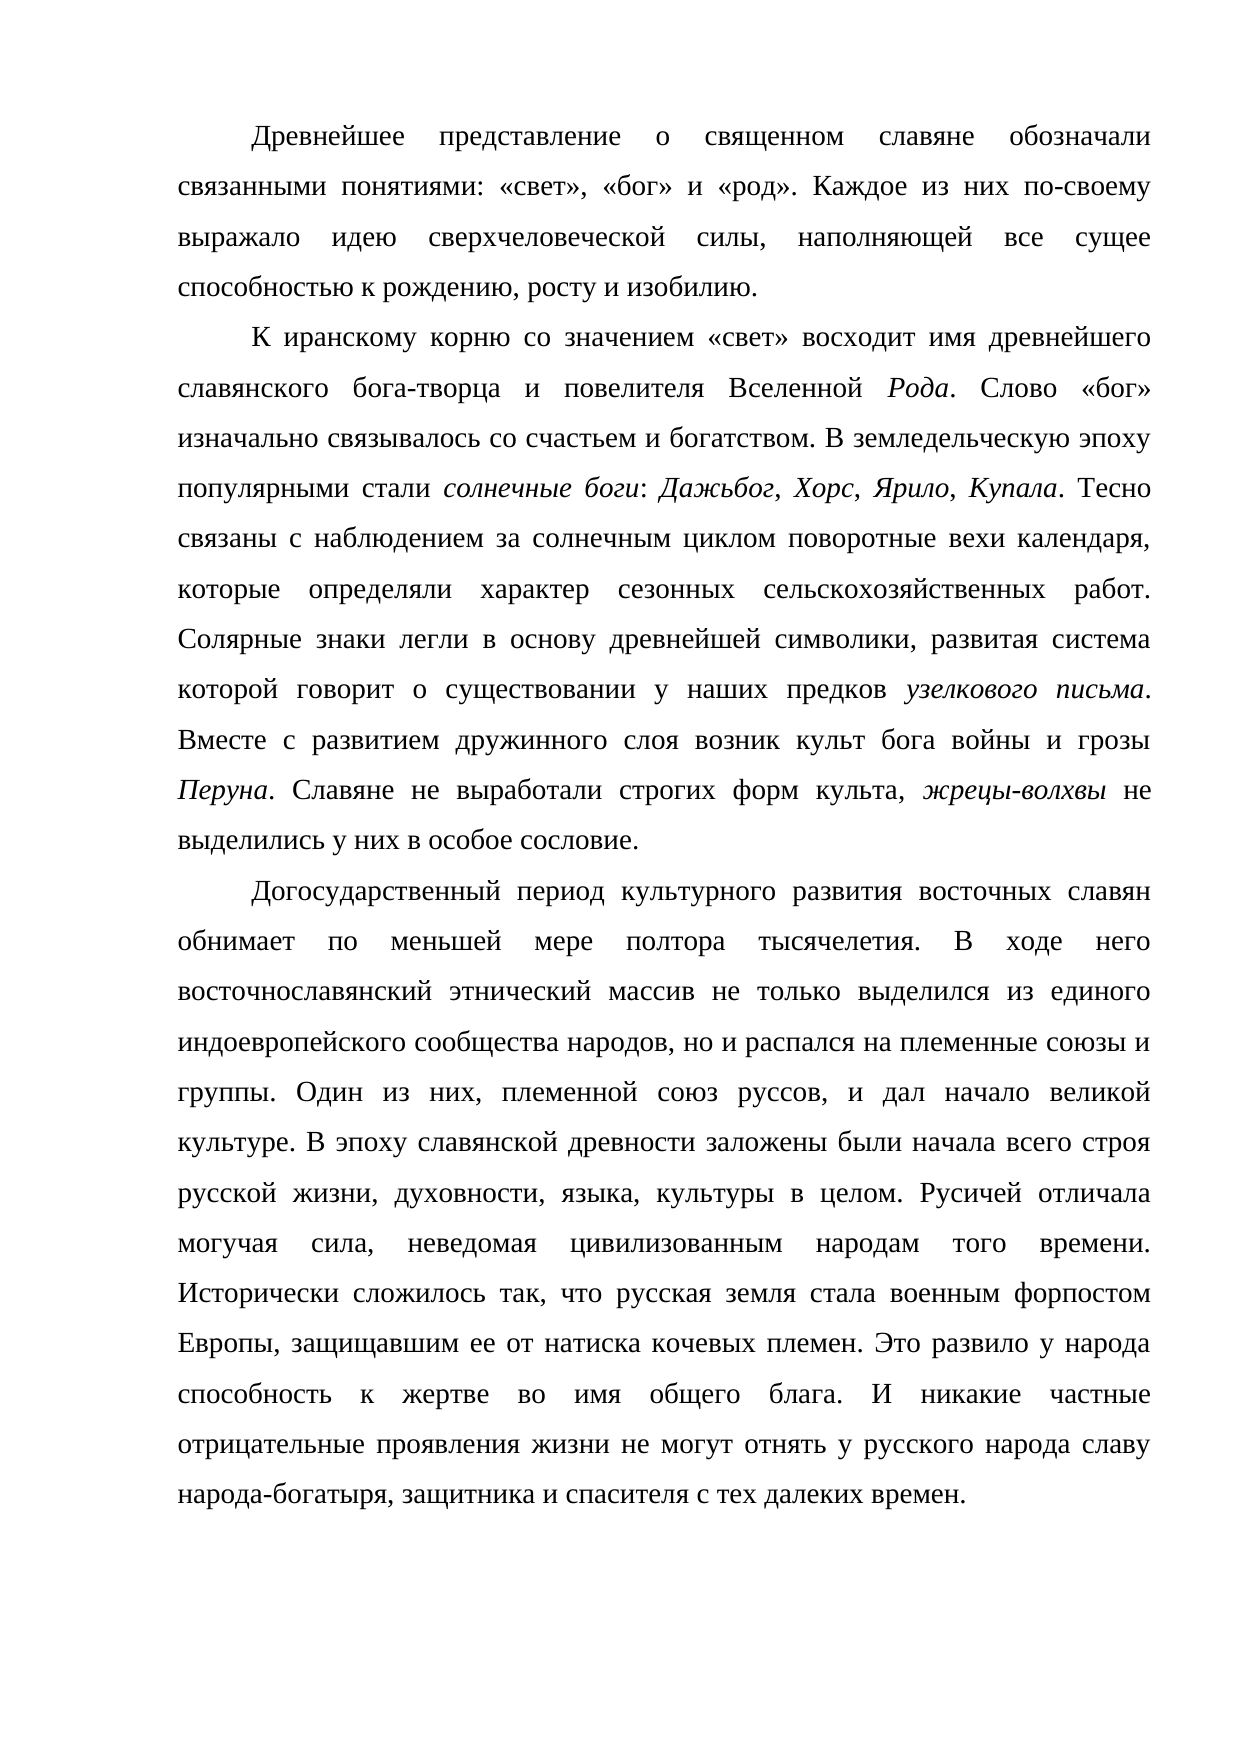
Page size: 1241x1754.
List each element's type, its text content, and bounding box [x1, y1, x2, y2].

text Догосударственный период культурного развития восточных славян обнимает по меньшей мере полтора тысячелетия. В ходе него восточнославянский этнический массив не только выделился из единого индоевропейского сообщества народов, но и распался на племенные союзы и группы. Один из них, племенной союз руссов, и дал начало великой культуре. В эпоху славянской древности заложены были начала всего строя русской жизни, духовности, языка, культуры в целом. Русичей отличала могучая сила, неведомая цивилизованным народам того времени. Исторически сложилось так, что русская земля стала военным форпостом Европы, защищавшим ее от натиска кочевых племен. Это развило у народа способность к жертве во имя общего блага. И никакие частные отрицательные проявления жизни не могут отнять у русского народа славу народа-богатыря, защитника и спасителя с тех далеких времен. [177, 873, 1152, 1510]
text Древнейшее представление о священном славяне обозначали связанными понятиями: «свет», «бог» и «род». Каждое из них по-своему выражало идею сверхчеловеческой силы, наполняющей все сущее способностью к рождению, росту и изобилию. [177, 118, 1152, 303]
text К иранскому корню со значением «свет» восходит имя древнейшего славянского бога-творца и повелителя Вселенной Рода. Слово «бог» изначально связывалось со счастьем и богатством. В земледельческую эпоху популярными стали солнечные боги: Дажьбог, Хорс, Ярило, Купала. Тесно связаны с наблюдением за солнечным циклом поворотные вехи календаря, которые определяли характер сезонных сельскохозяйственных работ. Солярные знаки легли в основу древнейшей символики, развитая система которой говорит о существовании у наших предков узелкового письма. Вместе с развитием дружинного слоя возник культ бога войны и грозы Перуна. Славяне не выработали строгих форм культа, жрецы-волхвы не выделились у них в особое сословие. [177, 319, 1152, 856]
